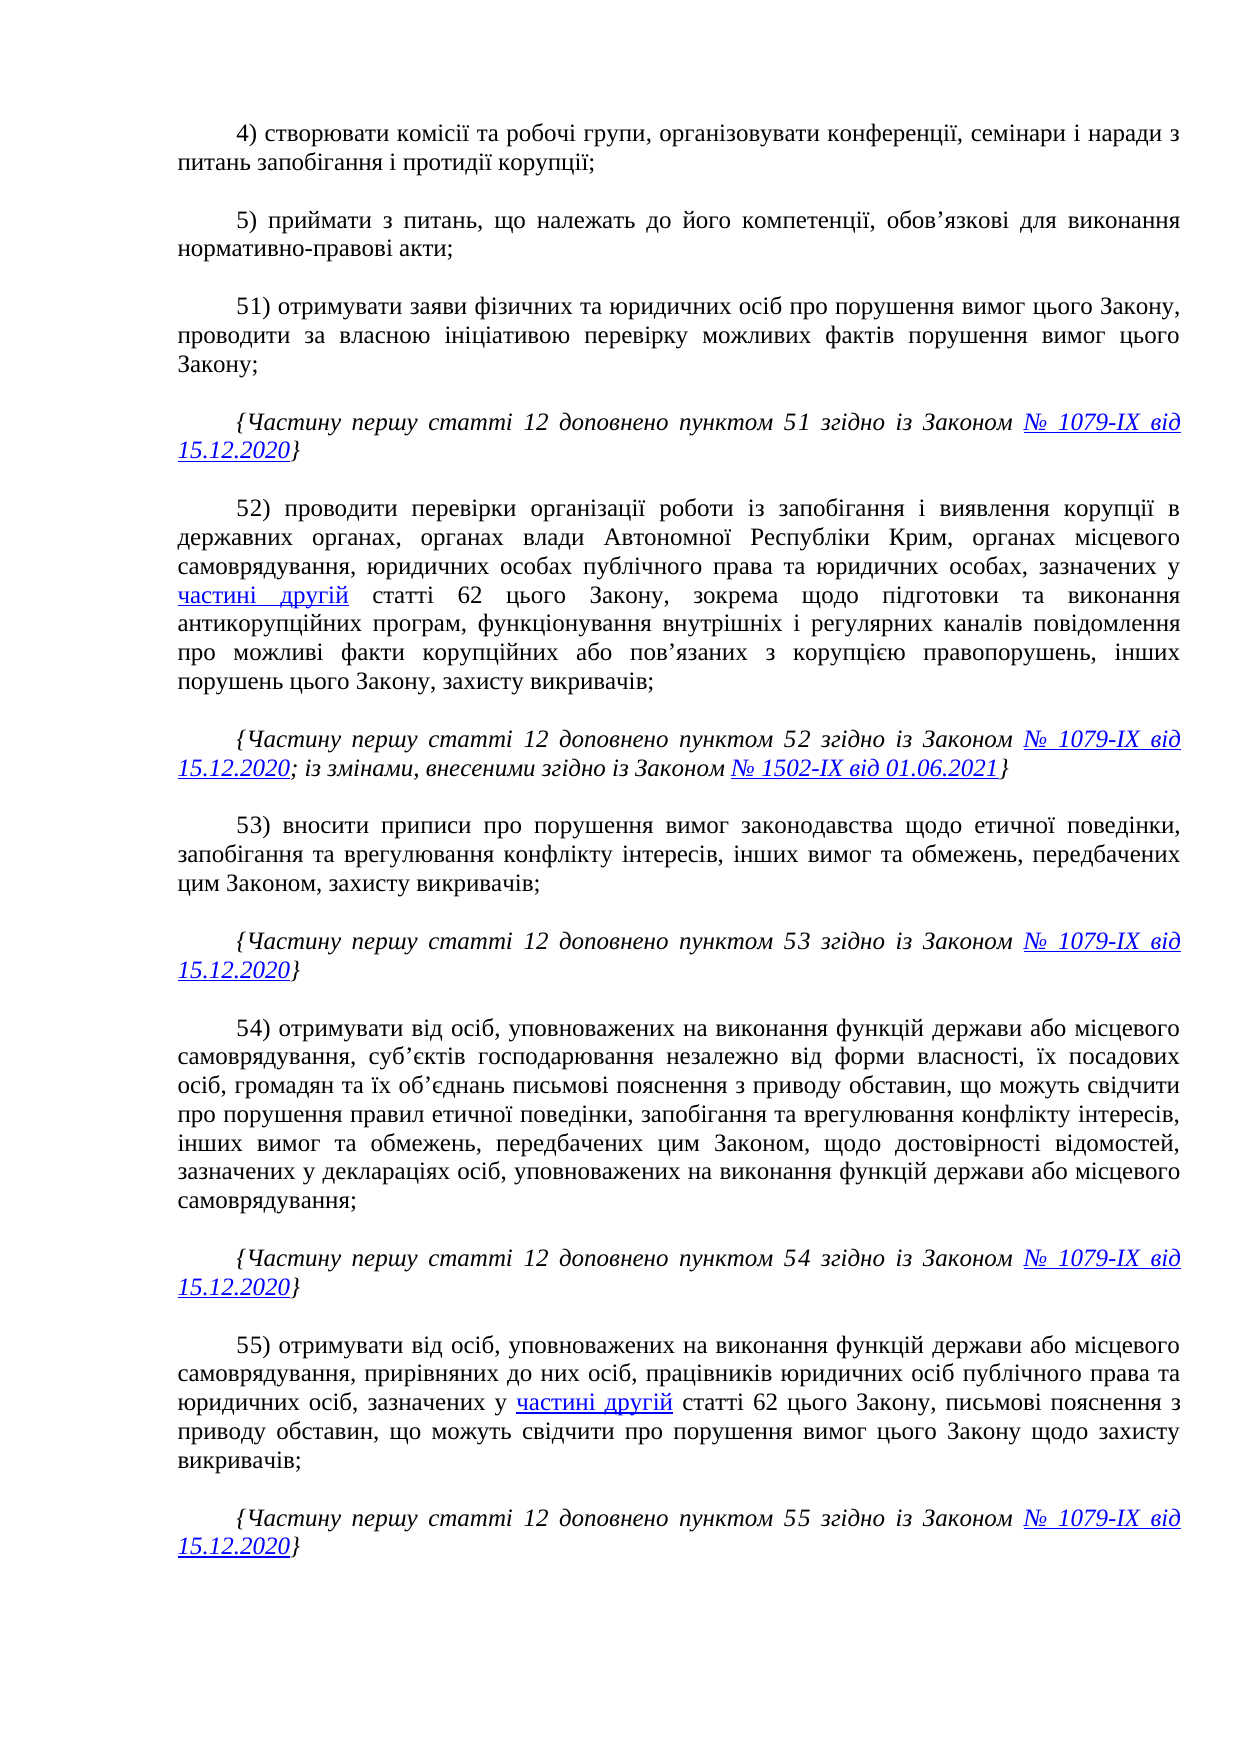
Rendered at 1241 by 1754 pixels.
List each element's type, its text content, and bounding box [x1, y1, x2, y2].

text 5-4) отримувати від осіб, уповноважених на виконання функцій держави або місцевого самоврядування, суб’єктів господарювання незалежно від форми власності, їх посадових осіб, громадян та їх об’єднань письмові пояснення з приводу обставин, що можуть свідчити про порушення правил етичної поведінки, запобігання та врегулювання конфлікту інтересів, інших вимог та обмежень, передбачених цим Законом, щодо достовірності відомостей, зазначених у деклараціях осіб, уповноважених на виконання функцій держави або місцевого самоврядування; [177, 1013, 1181, 1214]
text 5-1) отримувати заяви фізичних та юридичних осіб про порушення вимог цього Закону, проводити за власною ініціативою перевірку можливих фактів порушення вимог цього Закону; [177, 291, 1181, 378]
text {Частину першу статті 12 доповнено пунктом 5-4 згідно із Законом № 1079-IX від 15.12.2020} [177, 1243, 1181, 1301]
text {Частину першу статті 12 доповнено пунктом 5-3 згідно із Законом № 1079-IX від 15.12.2020} [177, 926, 1181, 983]
text 5) приймати з питань, що належать до його компетенції, обов’язкові для виконання нормативно-правові акти; [177, 205, 1181, 262]
text {Частину першу статті 12 доповнено пунктом 5-1 згідно із Законом № 1079-IX від 15.12.2020} [177, 407, 1181, 464]
text {Частину першу статті 12 доповнено пунктом 5-5 згідно із Законом № 1079-IX від 15.12.2020} [177, 1503, 1181, 1560]
text 5-5) отримувати від осіб, уповноважених на виконання функцій держави або місцевого самоврядування, прирівняних до них осіб, працівників юридичних осіб публічного права та юридичних осіб, зазначених у частині другій статті 62 цього Закону, письмові пояснення з приводу обставин, що можуть свідчити про порушення вимог цього Закону щодо захисту викривачів; [177, 1330, 1181, 1473]
text 5-3) вносити приписи про порушення вимог законодавства щодо етичної поведінки, запобігання та врегулювання конфлікту інтересів, інших вимог та обмежень, передбачених цим Законом, захисту викривачів; [177, 811, 1181, 897]
text 4) створювати комісії та робочі групи, організовувати конференції, семінари і наради з питань запобігання і протидії корупції; [177, 118, 1181, 176]
text 5-2) проводити перевірки організації роботи із запобігання і виявлення корупції в державних органах, органах влади Автономної Республіки Крим, органах місцевого самоврядування, юридичних особах публічного права та юридичних особах, зазначених у частині другій статті 62 цього Закону, зокрема щодо підготовки та виконання антикорупційних програм, функціонування внутрішніх і регулярних каналів повідомлення про можливі факти корупційних або пов’язаних з корупцією правопорушень, інших порушень цього Закону, захисту викривачів; [177, 493, 1181, 695]
text {Частину першу статті 12 доповнено пунктом 5-2 згідно із Законом № 1079-IX від 15.12.2020; із змінами, внесеними згідно із Законом № 1502-IX від 01.06.2021} [177, 724, 1181, 781]
